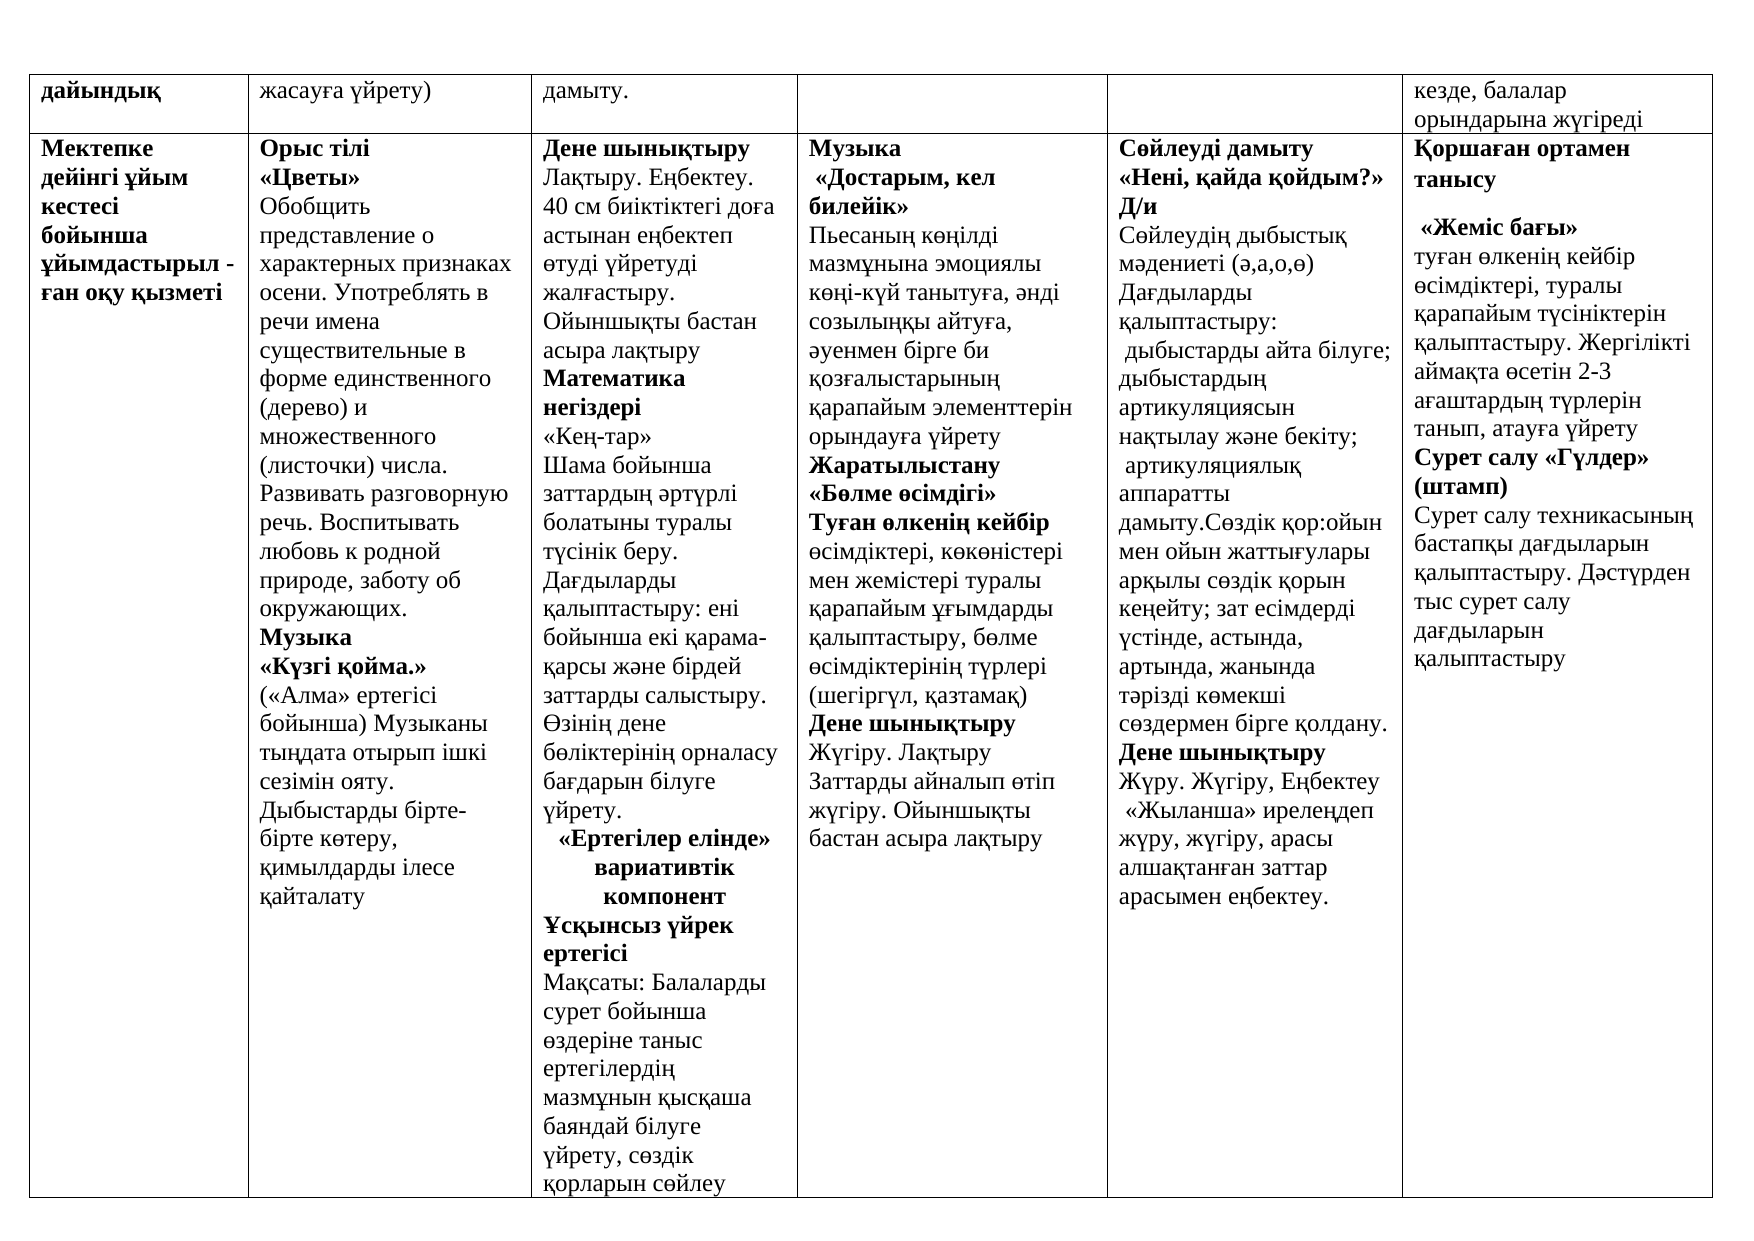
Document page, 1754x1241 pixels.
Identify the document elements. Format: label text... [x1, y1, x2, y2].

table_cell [30, 134, 248, 1197]
table_cell Ойын : «Не артық?» Мақсаты:суреттерді салыстыру арқылы ойлау қабілетін дамыту. [532, 75, 797, 132]
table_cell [1108, 75, 1402, 132]
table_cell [1108, 134, 1402, 1197]
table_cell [532, 134, 797, 1197]
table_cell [1403, 134, 1712, 1197]
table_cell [798, 134, 1107, 1197]
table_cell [798, 75, 1107, 132]
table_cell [249, 134, 531, 1197]
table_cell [1403, 75, 1712, 132]
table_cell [249, 75, 531, 132]
